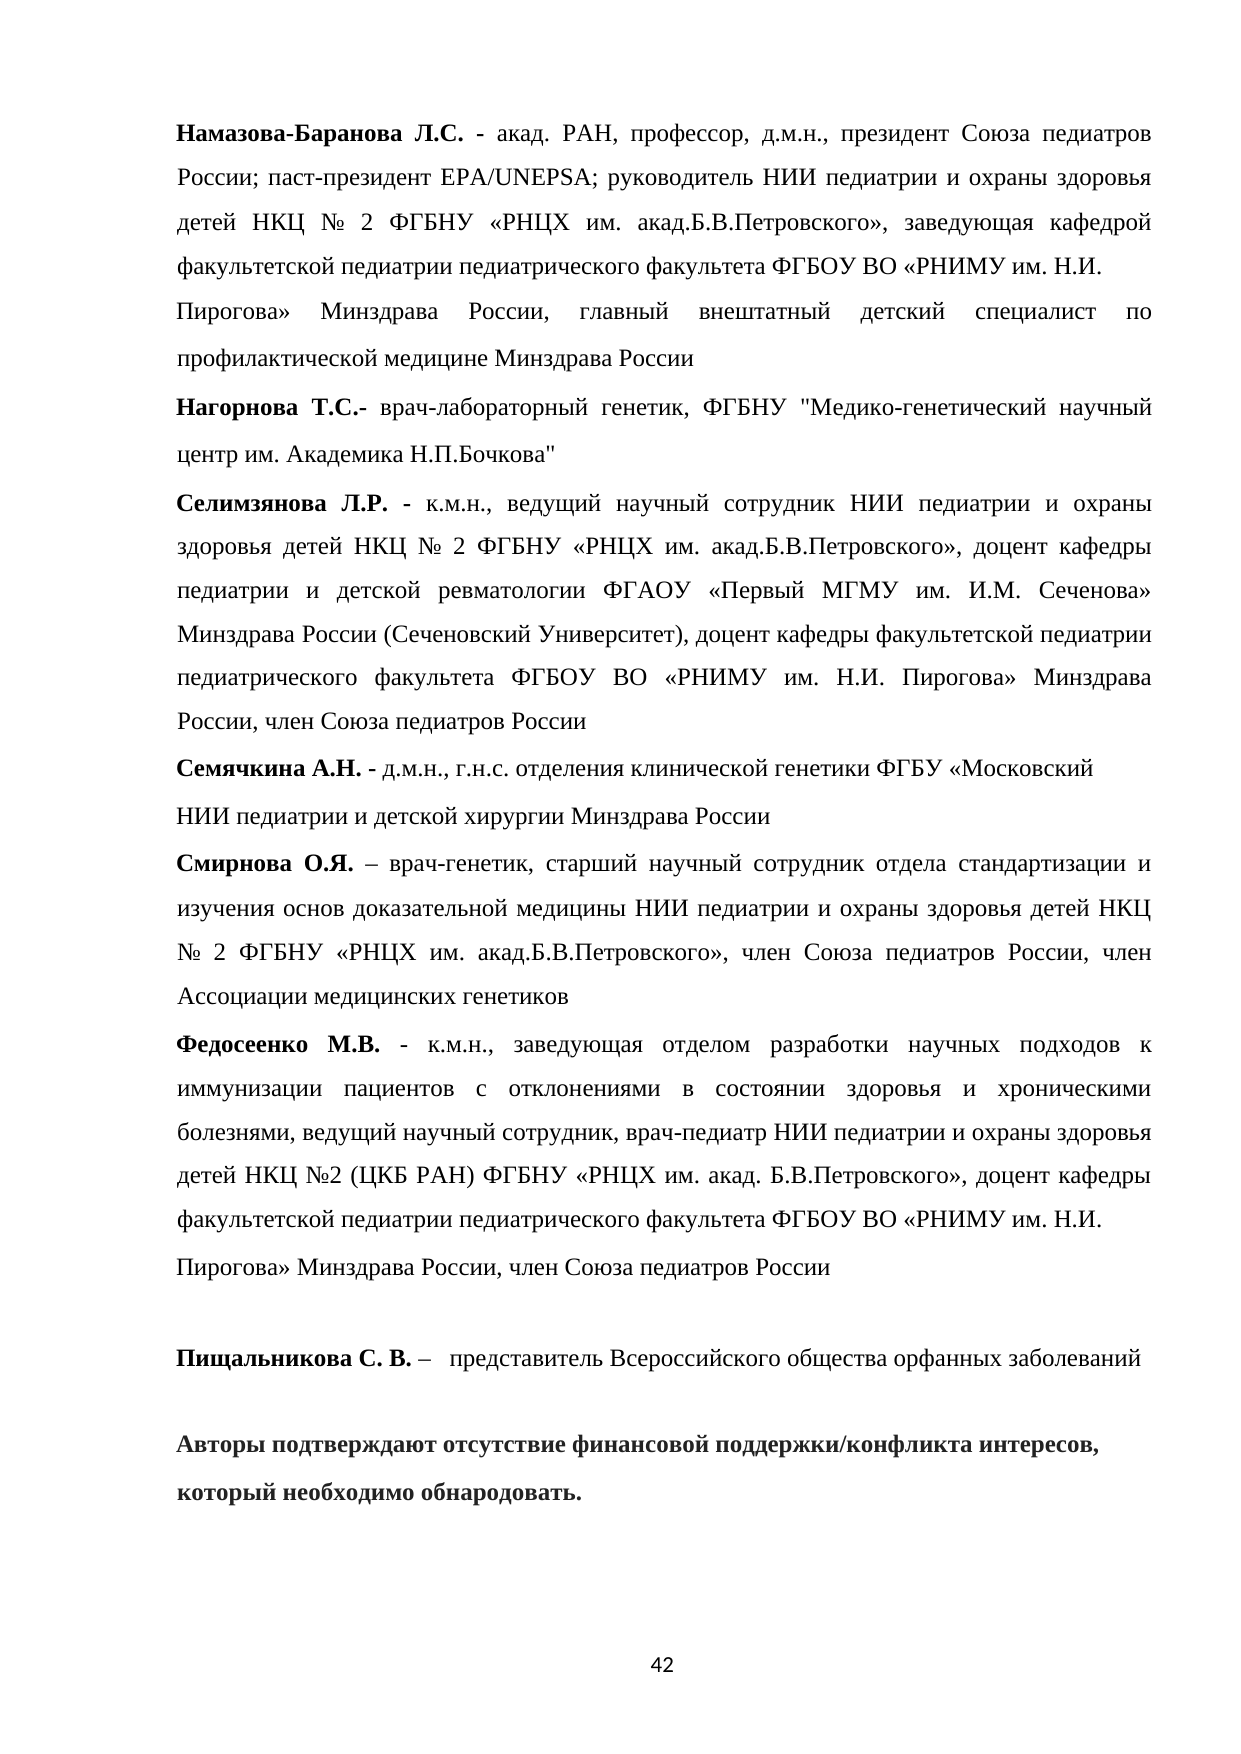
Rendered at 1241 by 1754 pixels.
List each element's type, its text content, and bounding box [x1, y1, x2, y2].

text Нагорнова Т.С.- врач-лабораторный генетик, ФГБНУ "Медико-генетический научный центр им. Академика Н.П.Бочкова" [176, 392, 1153, 468]
text НИИ педиатрии и детской хирургии Минздрава России [176, 801, 1153, 830]
text Федосеенко М.В. - к.м.н., заведующая отделом разработки научных подходов к иммунизации пациентов с отклонениями в состоянии здоровья и хроническими болезнями, ведущий научный сотрудник, врач-педиатр НИИ педиатрии и охраны здоровья детей НКЦ №2 (ЦКБ РАН) ФГБНУ «РНЦХ им. акад. Б.В.Петровского», доцент кафедры факультетской педиатрии педиатрического факультета ФГБОУ ВО «РНИМУ им. Н.И. [176, 1029, 1153, 1233]
text Намазова-Баранова Л.С. - акад. РАН, профессор, д.м.н., президент Союза педиатров России; паст-президент EPA/UNEPSA; руководитель НИИ педиатрии и охраны здоровья детей НКЦ № 2 ФГБНУ «РНЦХ им. акад.Б.В.Петровского», заведующая кафедрой факультетской педиатрии педиатрического факультета ФГБОУ ВО «РНИМУ им. Н.И. [176, 118, 1153, 280]
text Смирнова О.Я. – врач-генетик, старший научный сотрудник отдела стандартизации и изучения основ доказательной медицины НИИ педиатрии и охраны здоровья детей НКЦ № 2 ФГБНУ «РНЦХ им. акад.Б.В.Петровского», член Союза педиатров России, член Ассоциации медицинских генетиков [176, 848, 1153, 1010]
text Пирогова» Минздрава России, член Союза педиатров России [176, 1252, 1153, 1281]
text Пирогова» Минздрава России, главный внештатный детский специалист по профилактической медицине Минздрава России [176, 296, 1153, 372]
text Семячкина А.Н. - д.м.н., г.н.с. отделения клинической генетики ФГБУ «Московский [176, 753, 1153, 782]
text Авторы подтверждают отсутствие финансовой поддержки/конфликта интересов, который необходимо обнародовать. [176, 1429, 1158, 1505]
text Пищальникова С. В. – представитель Всероссийского общества орфанных заболеваний [176, 1343, 1153, 1372]
text Селимзянова Л.Р. - к.м.н., ведущий научный сотрудник НИИ педиатрии и охраны здоровья детей НКЦ № 2 ФГБНУ «РНЦХ им. акад.Б.В.Петровского», доцент кафедры педиатрии и детской ревматологии ФГАОУ «Первый МГМУ им. И.М. Сеченова» Минздрава России (Сеченовский Университет), доцент кафедры факультетской педиатрии педиатрического факультета ФГБОУ ВО «РНИМУ им. Н.И. Пирогова» Минздрава России, член Союза педиатров России [176, 488, 1153, 735]
